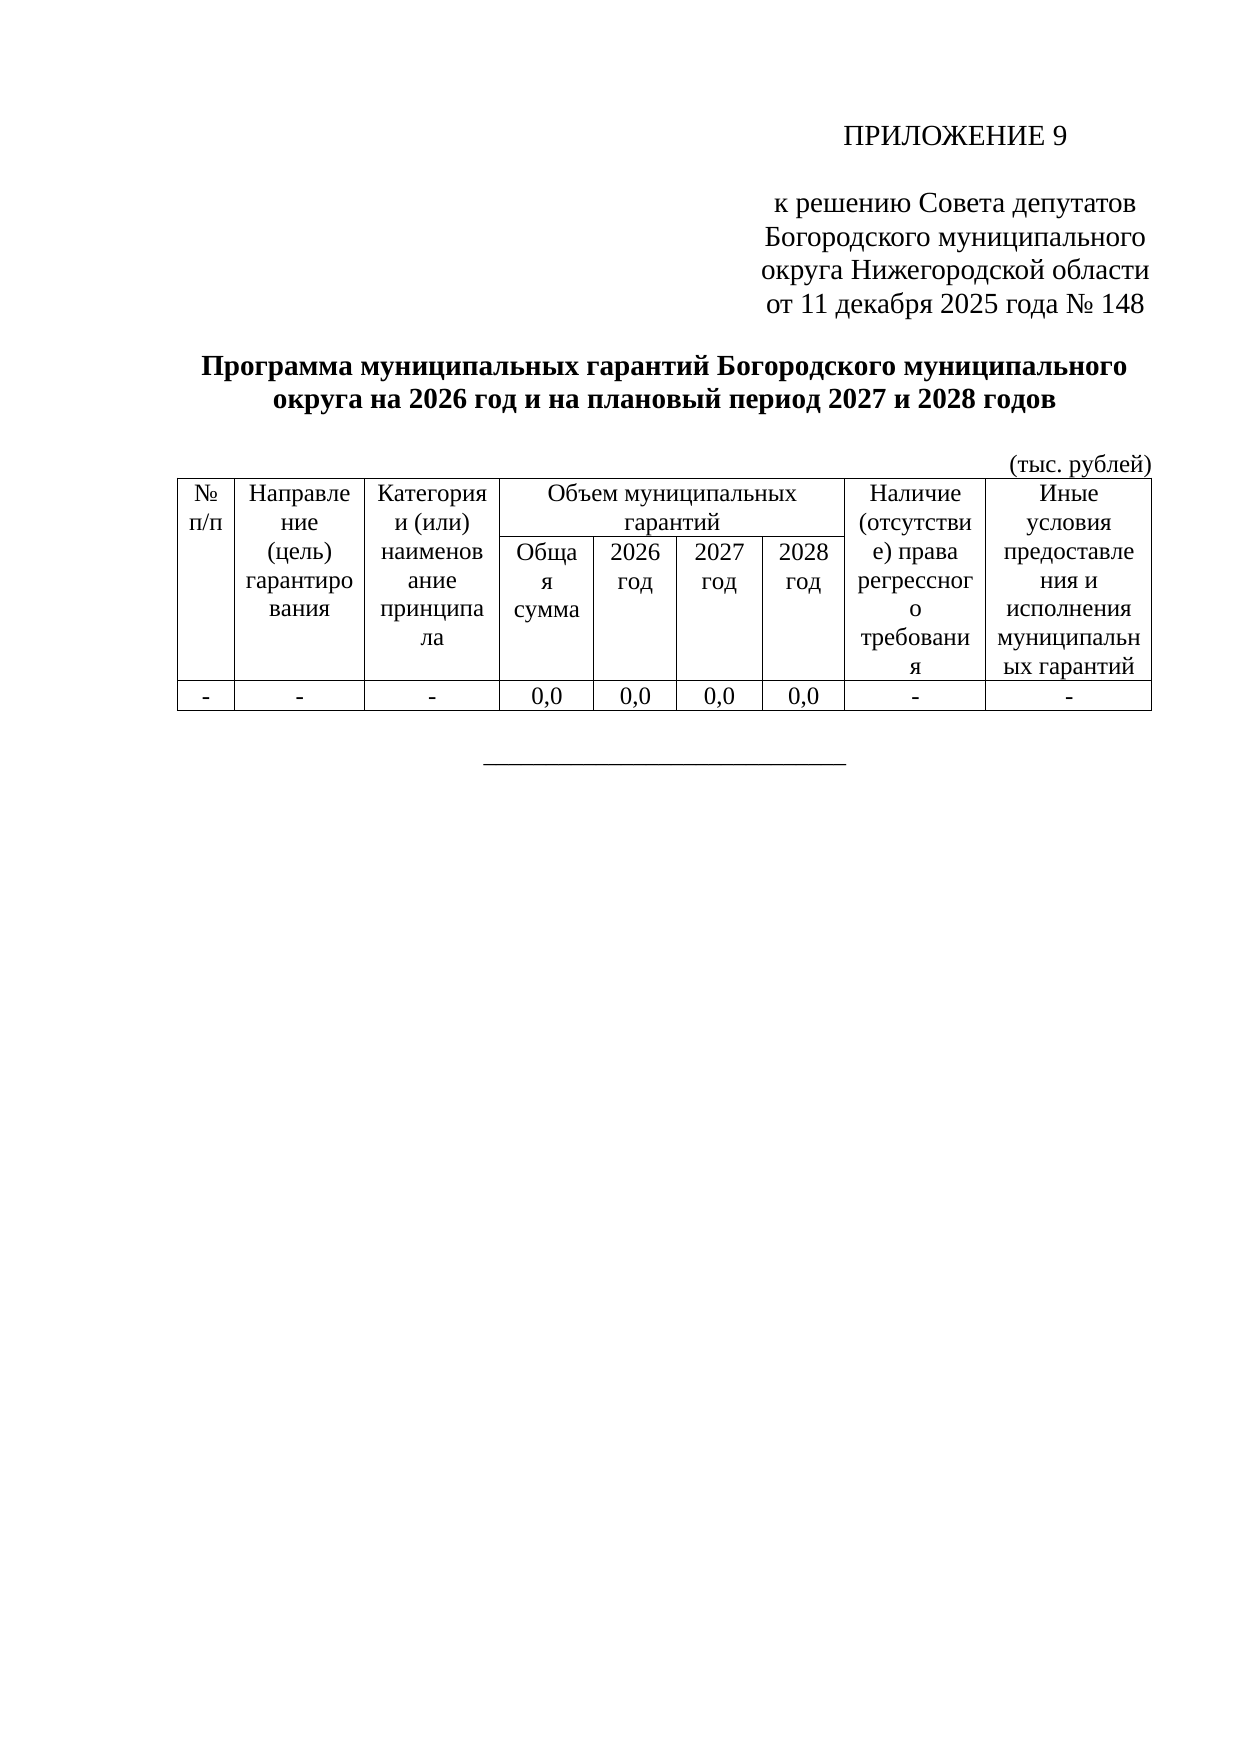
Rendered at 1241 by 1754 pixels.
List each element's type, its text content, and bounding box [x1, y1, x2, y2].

table_cell 0,0 [594, 681, 676, 709]
table_header Объем муниципальных гарантий [500, 479, 844, 536]
table_cell - [178, 681, 234, 709]
table_cell 2027 год [677, 537, 762, 680]
text к решению Совета депутатов [177, 185, 1152, 219]
table_header Направление (цель) гарантирования [235, 479, 364, 680]
table_cell - [365, 681, 499, 709]
table_cell - [235, 681, 364, 709]
text Богородского муниципального [177, 219, 1152, 252]
table_cell 2026 год [594, 537, 676, 680]
text (тыс. рублей) [177, 449, 1152, 477]
table_cell - [986, 681, 1151, 709]
text от 11 декабря 2025 года № 148 [177, 286, 1152, 319]
table_header № п/п [178, 479, 234, 680]
text Программа муниципальных гарантий Богородского муниципального округа на 2026 год и на плановый период 2027 и 2028 годов [177, 348, 1152, 415]
table_header Иные условия предоставления и исполнения муниципальных гарантий [986, 479, 1151, 680]
table_cell 0,0 [763, 681, 844, 709]
text _____________________________ [177, 739, 1152, 768]
table_cell - [845, 681, 985, 709]
table_cell 0,0 [500, 681, 593, 709]
table_cell Общая сумма [500, 537, 593, 680]
table_header Категория и (или) наименование принципала [365, 479, 499, 680]
table_cell 0,0 [677, 681, 762, 709]
text ПРИЛОЖЕНИЕ 9 [177, 118, 1152, 152]
table_cell 2028 год [763, 537, 844, 680]
text округа Нижегородской области [177, 252, 1152, 286]
table_header Наличие (отсутствие) права регрессного требования [845, 479, 985, 680]
